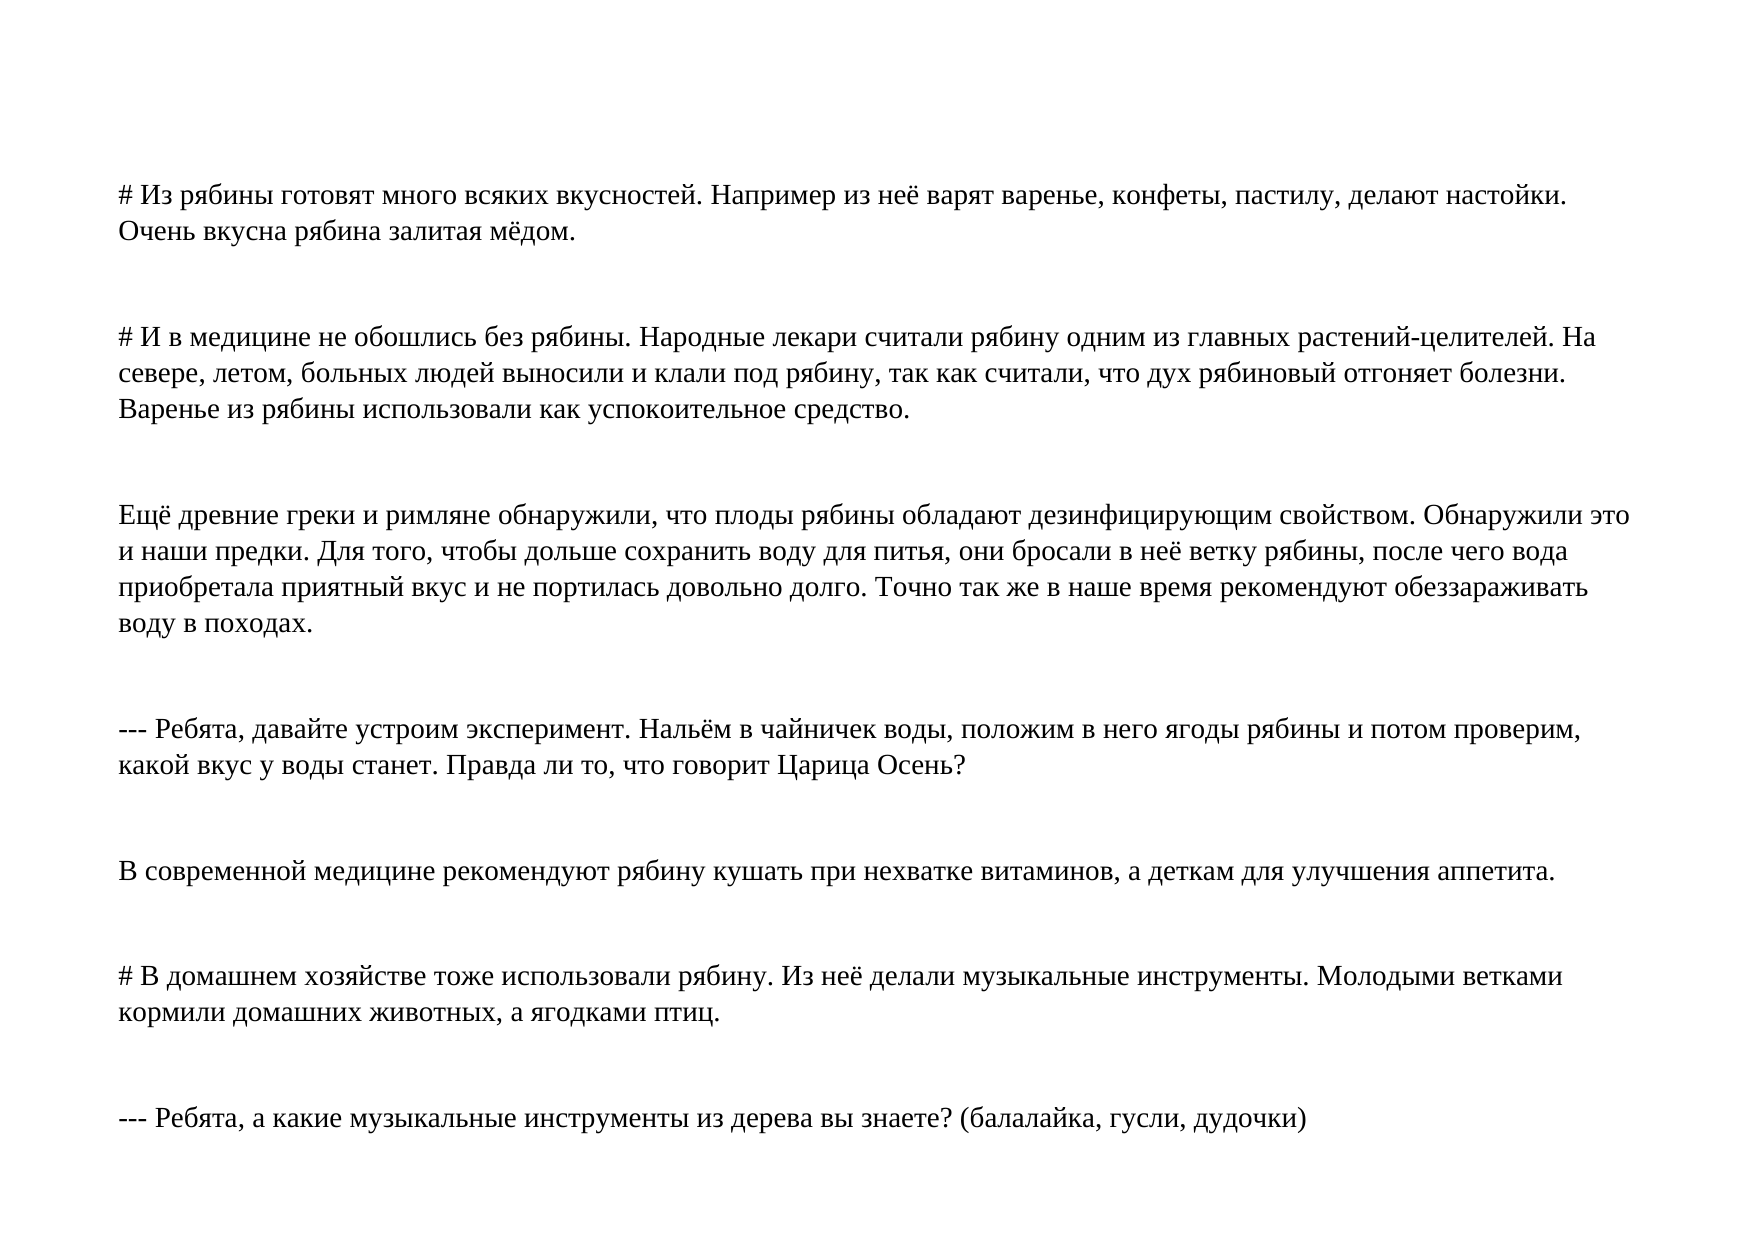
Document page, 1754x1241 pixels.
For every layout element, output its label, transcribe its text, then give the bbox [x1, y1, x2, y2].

text --- Ребята, а какие музыкальные инструменты из дерева вы знаете? (балалайка, гусли, дудочки) [118, 1100, 1636, 1134]
text В современной медицине рекомендуют рябину кушать при нехватке витаминов, а деткам для улучшения аппетита. [118, 853, 1636, 886]
text Ещё древние греки и римляне обнаружили, что плоды рябины обладают дезинфицирующим свойством. Обнаружили это и наши предки. Для того, чтобы дольше сохранить воду для питья, они бросали в неё ветку рябины, после чего вода приобретала приятный вкус и не портилась довольно долго. Точно так же в наше время рекомендуют обеззараживать воду в походах. [118, 497, 1636, 639]
text # И в медицине не обошлись без рябины. Народные лекари считали рябину одним из главных растений-целителей. На севере, летом, больных людей выносили и клали под рябину, так как считали, что дух рябиновый отгоняет болезни. Варенье из рябины использовали как успокоительное средство. [118, 319, 1636, 425]
text --- Ребята, давайте устроим эксперимент. Нальём в чайничек воды, положим в него ягоды рябины и потом проверим, какой вкус у воды станет. Правда ли то, что говорит Царица Осень? [118, 711, 1636, 781]
text # Из рябины готовят много всяких вкусностей. Например из неё варят варенье, конфеты, пастилу, делают настойки. Очень вкусна рябина залитая мёдом. [118, 177, 1636, 247]
text # В домашнем хозяйстве тоже использовали рябину. Из неё делали музыкальные инструменты. Молодыми ветками кормили домашних животных, а ягодками птиц. [118, 958, 1636, 1028]
